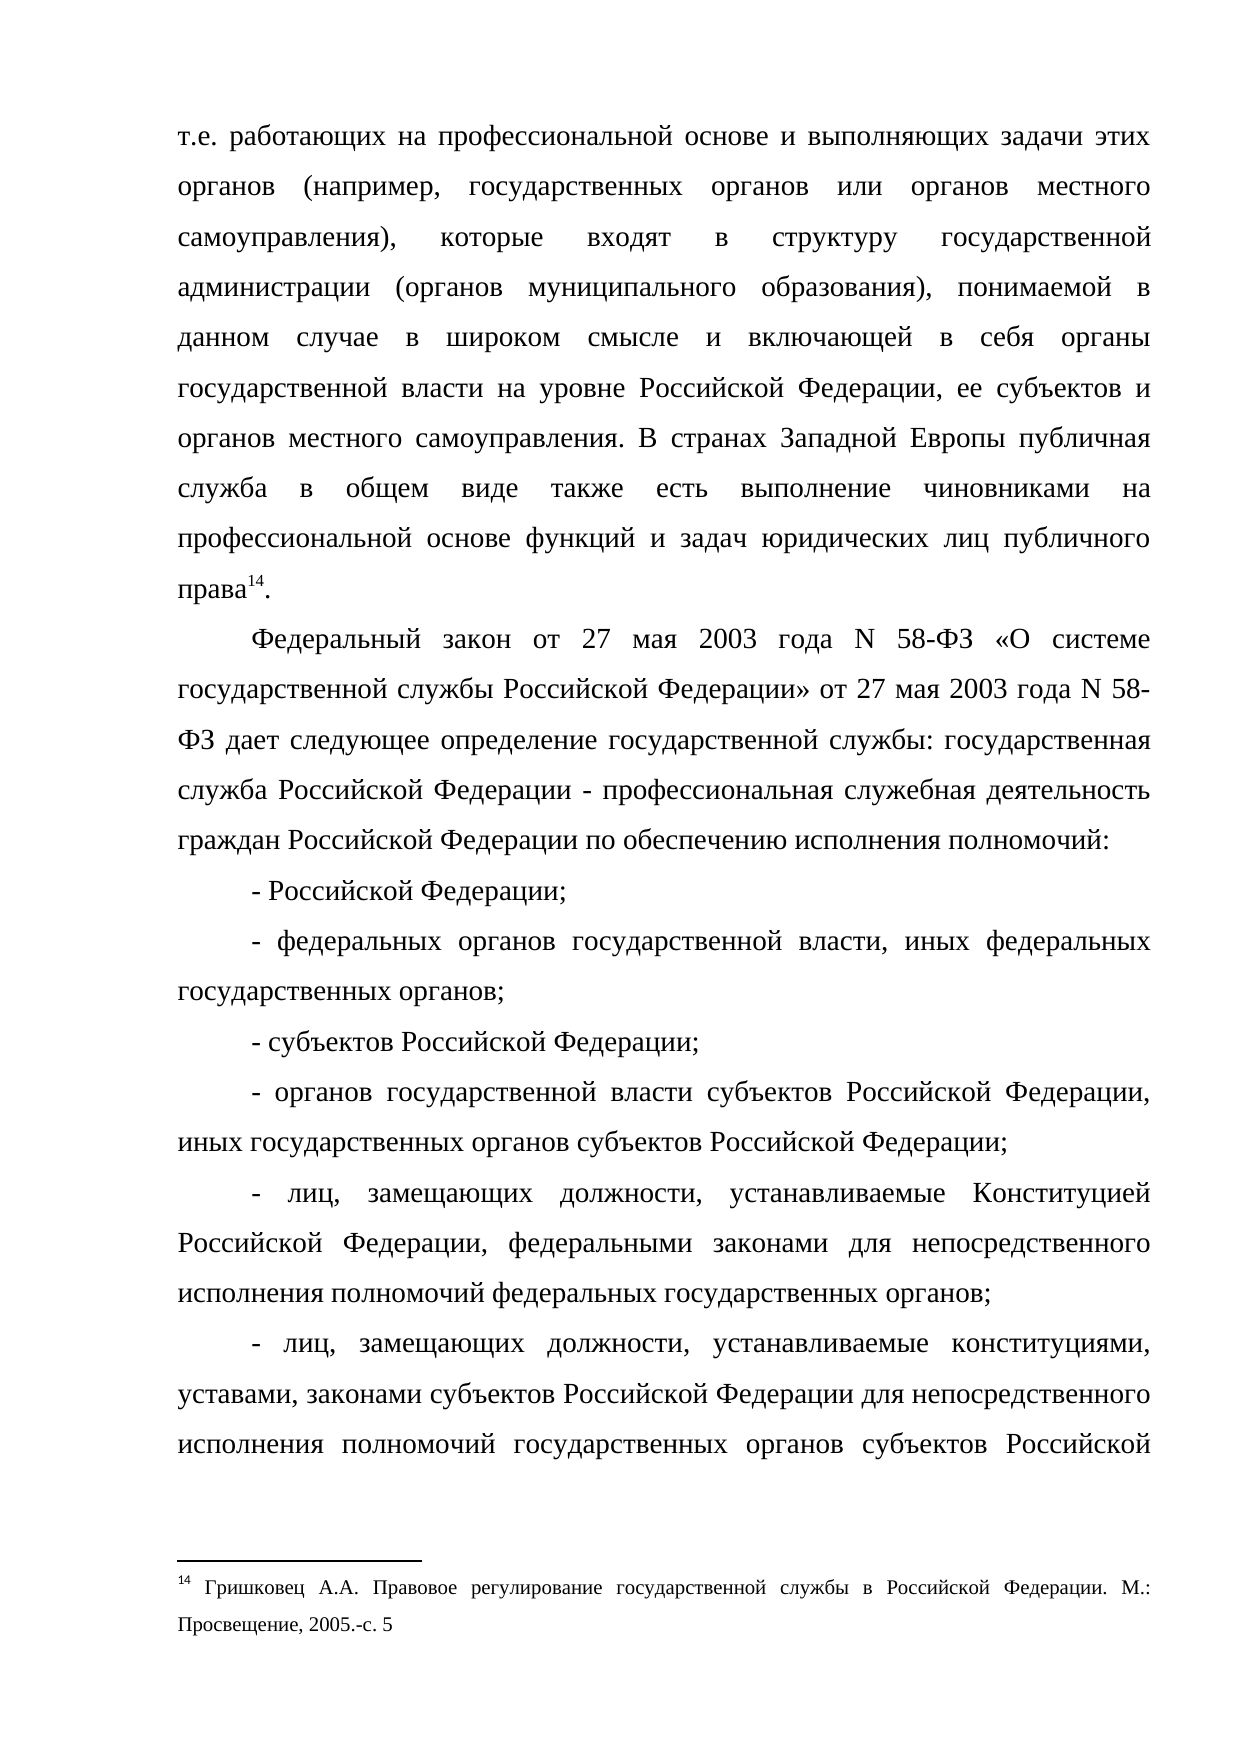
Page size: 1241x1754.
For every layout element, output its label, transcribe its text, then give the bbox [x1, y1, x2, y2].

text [177, 118, 1152, 604]
text Федеральный закон от 27 мая 2003 года N 58-ФЗ «О системе государственной службы Российской Федерации» от 27 мая 2003 года N 58-ФЗ дает следующее определение государственной службы: государственная служба Российской Федерации - профессиональная служебная деятельность граждан Российской Федерации по обеспечению исполнения полномочий: [177, 621, 1152, 856]
text - органов государственной власти субъектов Российской Федерации, иных государственных органов субъектов Российской Федерации; [177, 1074, 1152, 1158]
text - субъектов Российской Федерации; [177, 1024, 1152, 1057]
text - Российской Федерации; [177, 873, 1152, 906]
text - федеральных органов государственной власти, иных федеральных государственных органов; [177, 923, 1152, 1007]
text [177, 1326, 1152, 1460]
text - лиц, замещающих должности, устанавливаемые Конституцией Российской Федерации, федеральными законами для непосредственного исполнения полномочий федеральных государственных органов; [177, 1175, 1152, 1309]
